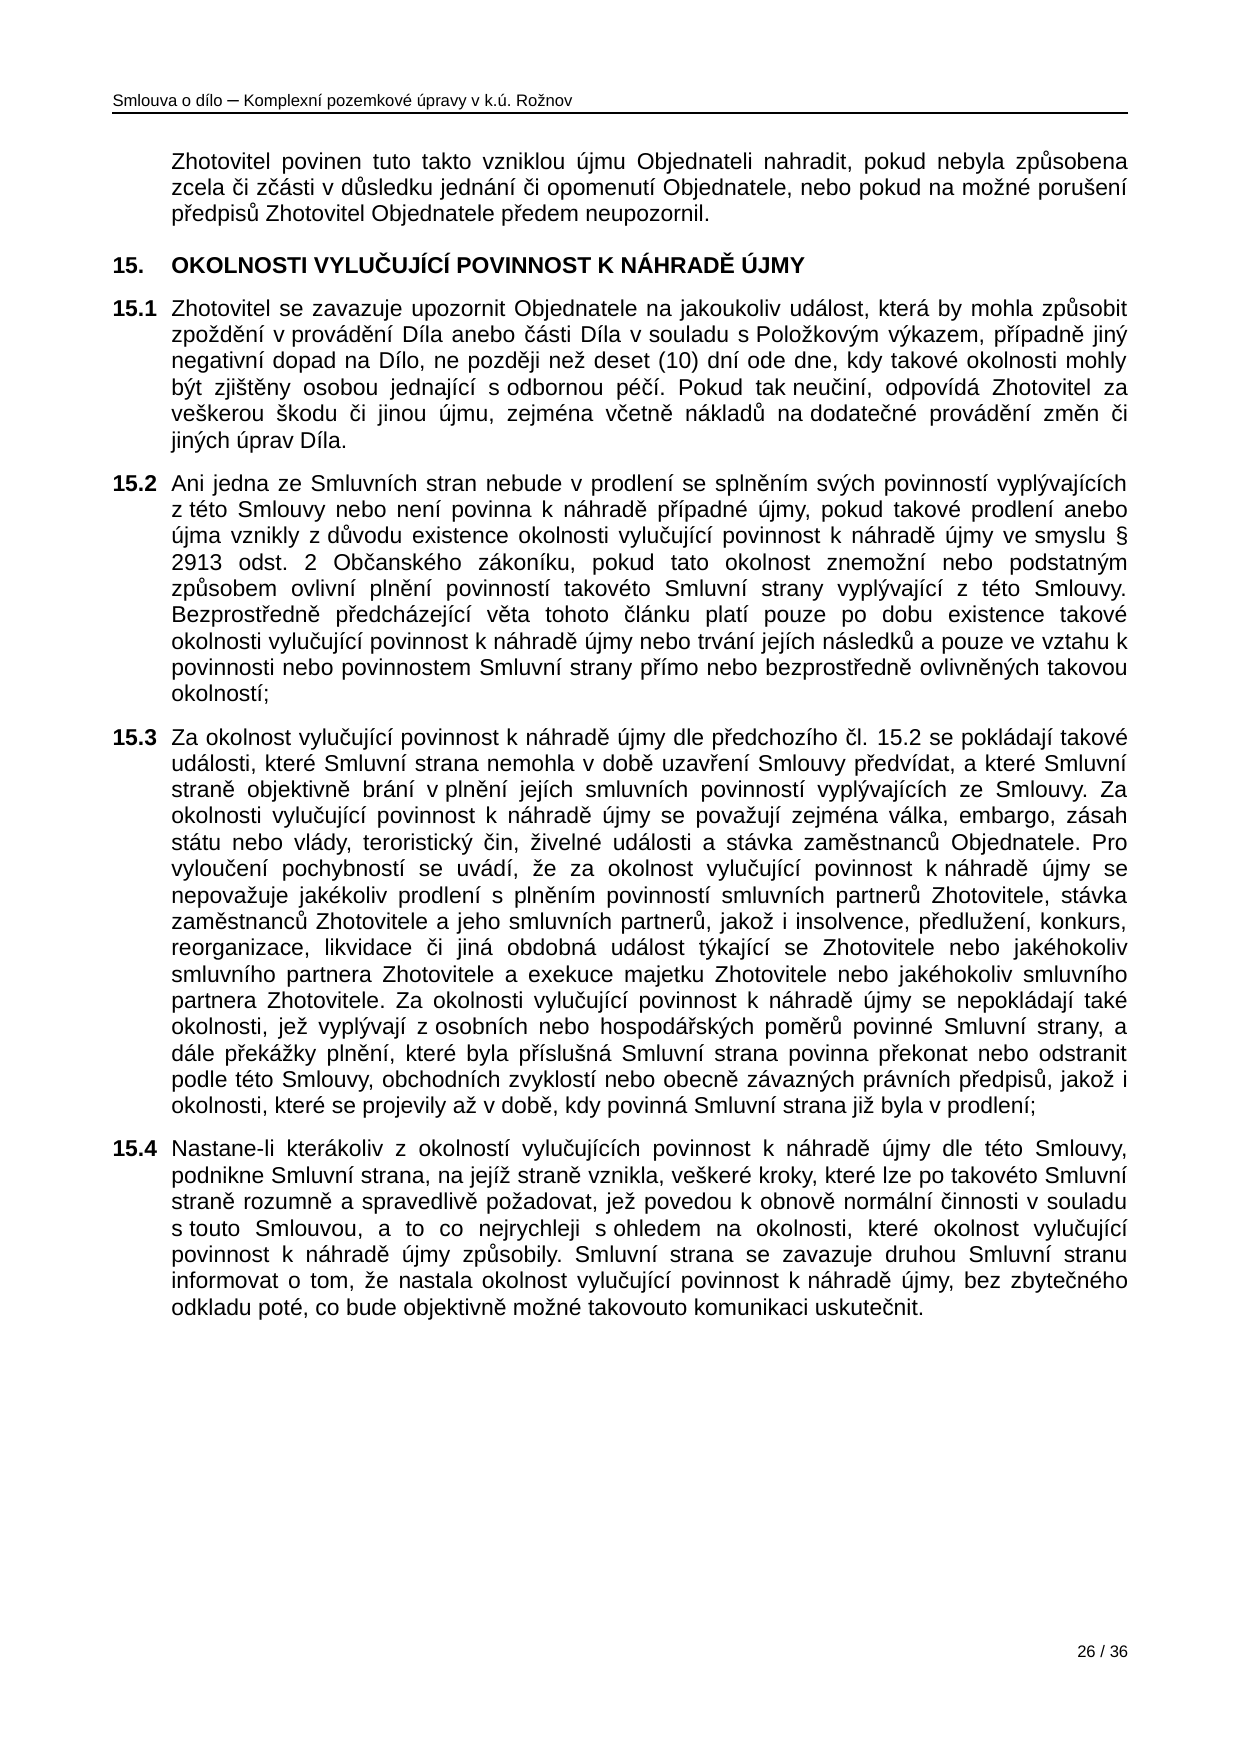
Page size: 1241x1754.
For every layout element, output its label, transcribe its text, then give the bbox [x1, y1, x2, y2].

text Okolnosti vylučující povinnost k náhradě újmy [112, 252, 1128, 278]
text Ani jedna ze Smluvních stran nebude v prodlení se splněním svých povinností vyplývajících z této Smlouvy nebo není povinna k náhradě případné újmy, pokud takové prodlení anebo újma vznikly z důvodu existence okolnosti vylučující povinnost k náhradě újmy ve smyslu § 2913 odst. 2 Občanského zákoníku, pokud tato okolnost znemožní nebo podstatným způsobem ovlivní plnění povinností takovéto Smluvní strany vyplývající z této Smlouvy. Bezprostředně předcházející věta tohoto článku platí pouze po dobu existence takové okolnosti vylučující povinnost k náhradě újmy nebo trvání jejích následků a pouze ve vztahu k povinnosti nebo povinnostem Smluvní strany přímo nebo bezprostředně ovlivněných takovou okolností; [112, 469, 1128, 707]
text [112, 148, 1128, 227]
text Zhotovitel se zavazuje upozornit Objednatele na jakoukoliv událost, která by mohla způsobit zpoždění v provádění Díla anebo části Díla v souladu s Položkovým výkazem, případně jiný negativní dopad na Dílo, ne později než deset (10) dní ode dne, kdy takové okolnosti mohly být zjištěny osobou jednající s odbornou péčí. Pokud tak neučiní, odpovídá Zhotovitel za veškerou škodu či jinou újmu, zejména včetně nákladů na dodatečné provádění změn či jiných úprav Díla. [112, 295, 1128, 453]
text Nastane-li kterákoliv z okolností vylučujících povinnost k náhradě újmy dle této Smlouvy, podnikne Smluvní strana, na jejíž straně vznikla, veškeré kroky, které lze po takovéto Smluvní straně rozumně a spravedlivě požadovat, jež povedou k obnově normální činnosti v souladu s touto Smlouvou, a to co nejrychleji s ohledem na okolnosti, které okolnost vylučující povinnost k náhradě újmy způsobily. Smluvní strana se zavazuje druhou Smluvní stranu informovat o tom, že nastala okolnost vylučující povinnost k náhradě újmy, bez zbytečného odkladu poté, co bude objektivně možné takovouto komunikaci uskutečnit. [112, 1135, 1128, 1320]
text Za okolnost vylučující povinnost k náhradě újmy dle předchozího čl. 15.2 se pokládají takové události, které Smluvní strana nemohla v době uzavření Smlouvy předvídat, a které Smluvní straně objektivně brání v plnění jejích smluvních povinností vyplývajících ze Smlouvy. Za okolnosti vylučující povinnost k náhradě újmy se považují zejména válka, embargo, zásah státu nebo vlády, teroristický čin, živelné události a stávka zaměstnanců Objednatele. Pro vyloučení pochybností se uvádí, že za okolnost vylučující povinnost k náhradě újmy se nepovažuje jakékoliv prodlení s plněním povinností smluvních partnerů Zhotovitele, stávka zaměstnanců Zhotovitele a jeho smluvních partnerů, jakož i insolvence, předlužení, konkurs, reorganizace, likvidace či jiná obdobná událost týkající se Zhotovitele nebo jakéhokoliv smluvního partnera Zhotovitele a exekuce majetku Zhotovitele nebo jakéhokoliv smluvního partnera Zhotovitele. Za okolnosti vylučující povinnost k náhradě újmy se nepokládají také okolnosti, jež vyplývají z osobních nebo hospodářských poměrů povinné Smluvní strany, a dále překážky plnění, které byla příslušná Smluvní strana povinna překonat nebo odstranit podle této Smlouvy, obchodních zvyklostí nebo obecně závazných právních předpisů, jakož i okolnosti, které se projevily až v době, kdy povinná Smluvní strana již byla v prodlení; [112, 723, 1128, 1119]
